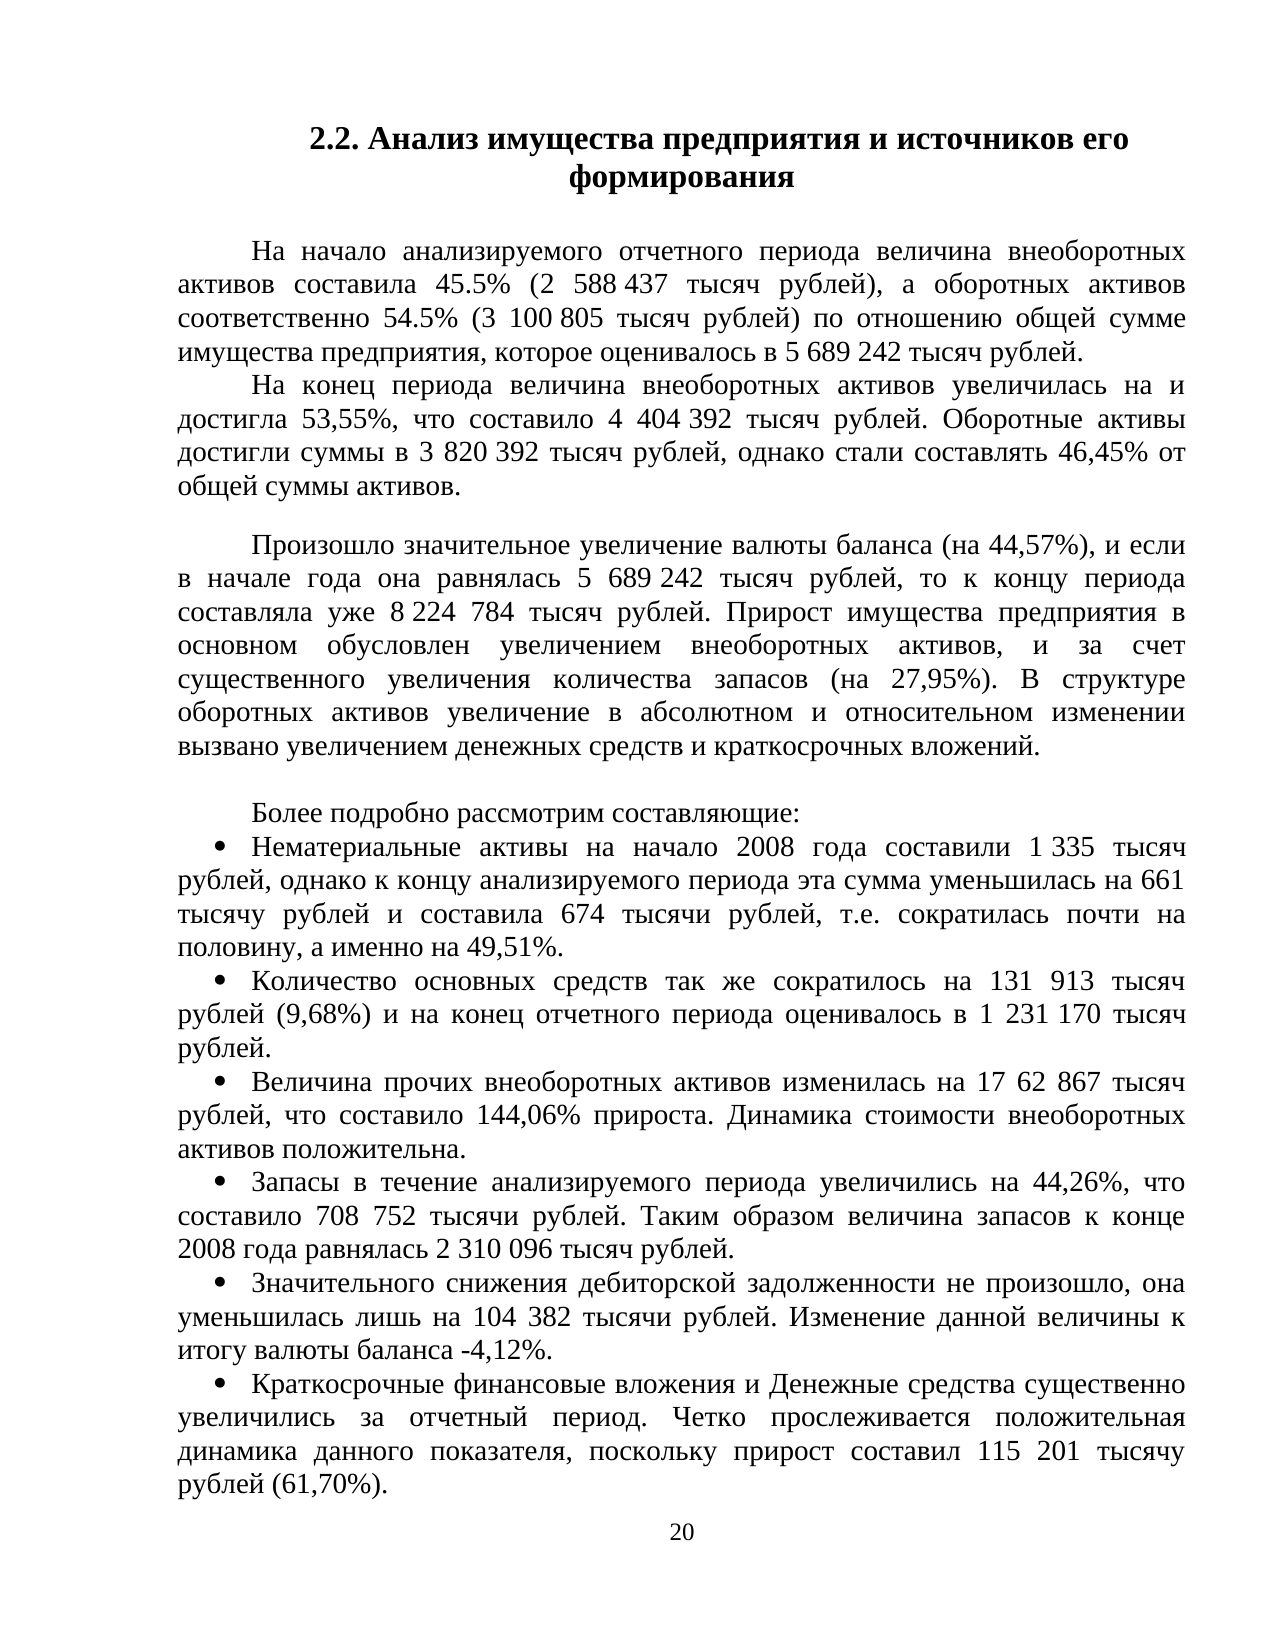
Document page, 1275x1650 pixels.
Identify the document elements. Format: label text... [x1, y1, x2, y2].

list Запасы в течение анализируемого периода увеличились на 44,26%, что составило 708 752 тысячи рублей. Таким образом величина запасов к конце 2008 года равнялась 2 310 096 тысяч рублей. [177, 1164, 1186, 1265]
text На начало анализируемого отчетного периода величина внеоборотных активов составила 45.5% (2 588 437 тысяч рублей), а оборотных активов соответственно 54.5% (3 100 805 тысяч рублей) по отношению общей сумме имущества предприятия, которое оценивалось в 5 689 242 тысяч рублей. [177, 233, 1186, 367]
list Значительного снижения дебиторской задолженности не произошло, она уменьшилась лишь на 104 382 тысячи рублей. Изменение данной величины к итогу валюты баланса -4,12%. [177, 1265, 1186, 1366]
list Количество основных средств так же сократилось на 131 913 тысяч рублей (9,68%) и на конец отчетного периода оценивалось в 1 231 170 тысяч рублей. [177, 963, 1186, 1064]
list Краткосрочные финансовые вложения и Денежные средства существенно увеличились за отчетный период. Четко прослеживается положительная динамика данного показателя, поскольку прирост составил 115 201 тысячу рублей (61,70%). [177, 1366, 1186, 1500]
text На конец периода величина внеоборотных активов увеличилась на и достигла 53,55%, что составило 4 404 392 тысяч рублей. Оборотные активы достигли суммы в 3 820 392 тысяч рублей, однако стали составлять 46,45% от общей суммы активов. [177, 367, 1186, 501]
list Величина прочих внеоборотных активов изменилась на 17 62 867 тысяч рублей, что составило 144,06% прироста. Динамика стоимости внеоборотных активов положительна. [177, 1064, 1186, 1164]
list Нематериальные активы на начало 2008 года составили 1 335 тысяч рублей, однако к концу анализируемого периода эта сумма уменьшилась на 661 тысячу рублей и составила 674 тысячи рублей, т.е. сократилась почти на половину, а именно на 49,51%. [177, 829, 1186, 963]
text 2.2. Анализ имущества предприятия и источников его формирования [177, 118, 1186, 195]
text Более подробно рассмотрим составляющие: [177, 795, 1186, 829]
text Произошло значительное увеличение валюты баланса (на 44,57%), и если в начале года она равнялась 5 689 242 тысяч рублей, то к концу периода составляла уже 8 224 784 тысяч рублей. Прирост имущества предприятия в основном обусловлен увеличением внеоборотных активов, и за счет существенного увеличения количества запасов (на 27,95%). В структуре оборотных активов увеличение в абсолютном и относительном изменении вызвано увеличением денежных средств и краткосрочных вложений. [177, 527, 1186, 762]
